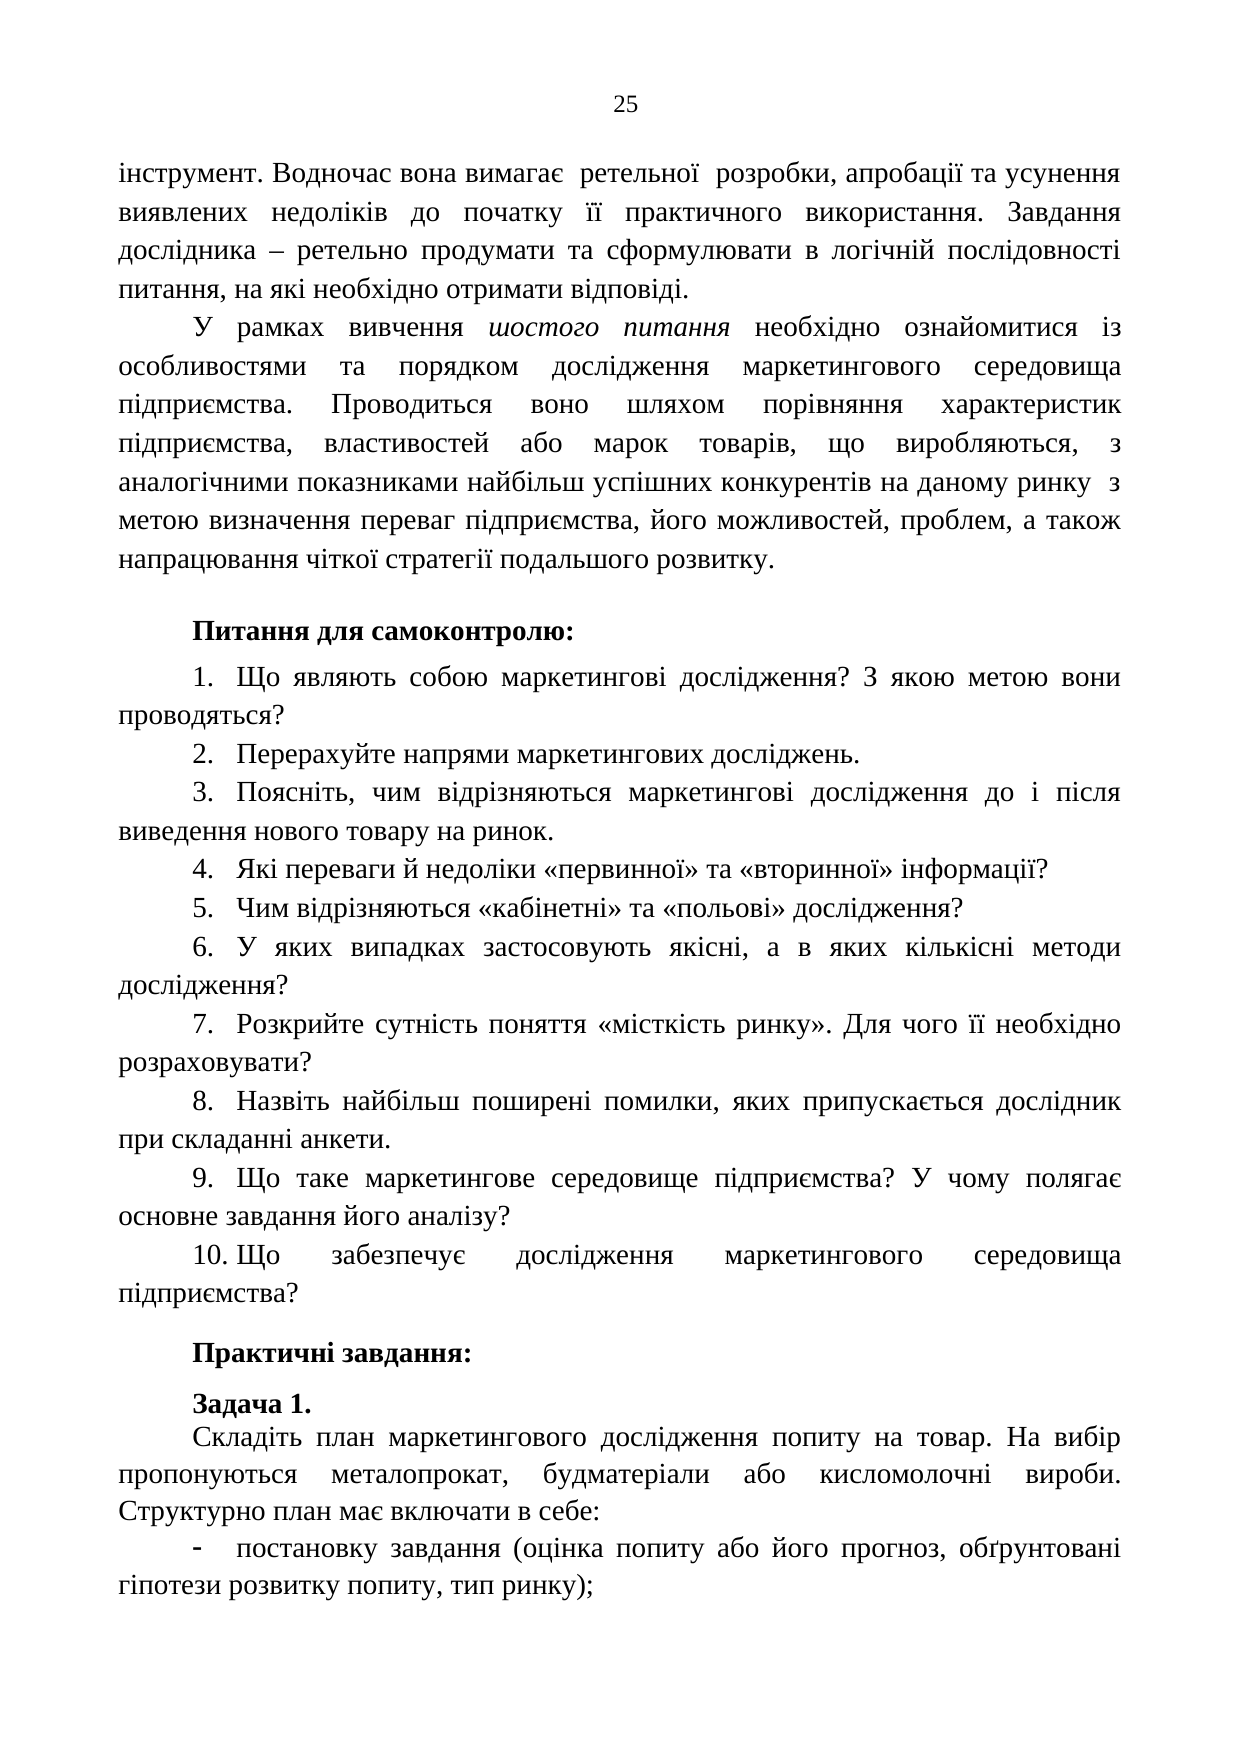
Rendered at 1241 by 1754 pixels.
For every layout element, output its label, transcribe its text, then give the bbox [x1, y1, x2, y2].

list Розкрийте сутність поняття «місткість ринку». Для чого її необхідно розраховувати? [118, 1006, 1122, 1078]
list Чим відрізняються «кабінетні» та «польові» дослідження? [118, 890, 1122, 924]
text У рамках вивчення шостого питання необхідно ознайомитися із особливостями та порядком дослідження маркетингового середовища підприємства. Проводиться воно шляхом порівняння характеристик підприємства, властивостей або марок товарів, що виробляються, з аналогічними показниками найбільш успішних конкурентів на даному ринку з метою визначення переваг підприємства, його можливостей, проблем, а також напрацювання чіткої стратегії подальшого розвитку. [118, 309, 1122, 574]
list Поясніть, чим відрізняються маркетингові дослідження до і після виведення нового товару на ринок. [118, 774, 1122, 847]
list У яких випадках застосовують якісні, а в яких кількісні методи дослідження? [118, 929, 1122, 1001]
list постановку завдання (оцінка попиту або його прогноз, обґрунтовані гіпотези розвитку попиту, тип ринку); [118, 1530, 1122, 1601]
list Назвіть найбільш поширені помилки, яких припускається дослідник при складанні анкети. [118, 1083, 1122, 1155]
list Що забезпечує дослідження маркетингового середовища підприємства? [118, 1237, 1122, 1309]
text Практичні завдання: [118, 1335, 1122, 1368]
list Які переваги й недоліки «первинної» та «вторинної» інформації? [118, 852, 1122, 885]
list Що являють собою маркетингові дослідження? З якою метою вони проводяться? [118, 659, 1122, 731]
text Питання для самоконтролю: [118, 613, 1122, 646]
list Перерахуйте напрями маркетингових досліджень. [118, 736, 1122, 769]
list Що таке маркетингове середовище підприємства? У чому полягає основне завдання його аналізу? [118, 1160, 1122, 1232]
text Складіть план маркетингового дослідження попиту на товар. На вибір пропонуються металопрокат, будматеріали або кисломолочні вироби. Структурно план має включати в себе: [118, 1419, 1122, 1527]
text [118, 155, 1122, 304]
text Задача 1. [118, 1386, 1122, 1419]
